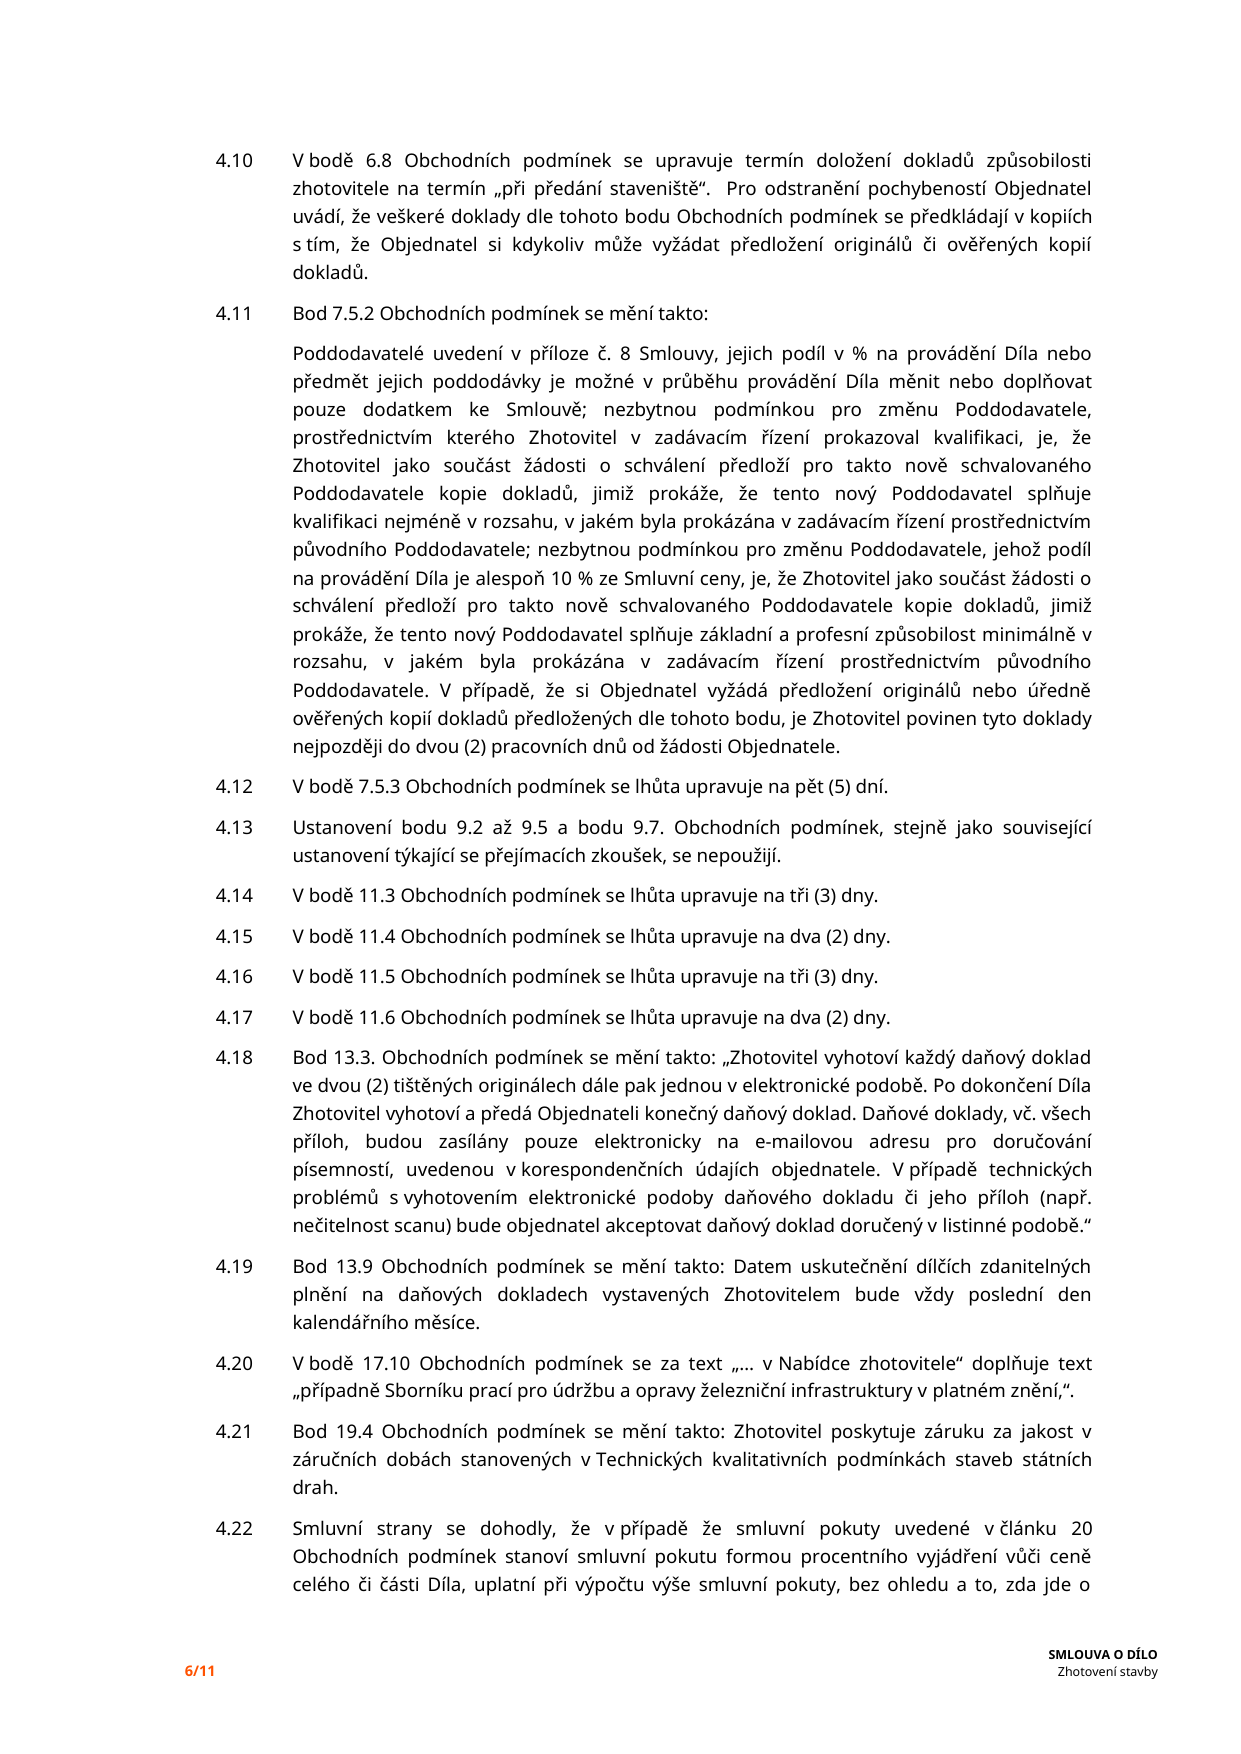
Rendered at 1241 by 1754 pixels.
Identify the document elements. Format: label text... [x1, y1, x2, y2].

text Bod 7.5.2 Obchodních podmínek se mění takto: [216, 300, 1093, 326]
text Poddodavatelé uvedení v příloze č. 8 Smlouvy, jejich podíl v % na provádění Díla nebo předmět jejich poddodávky je možné v průběhu provádění Díla měnit nebo doplňovat pouze dodatkem ke Smlouvě; nezbytnou podmínkou pro změnu Poddodavatele, prostřednictvím kterého Zhotovitel v zadávacím řízení prokazoval kvalifikaci, je, že Zhotovitel jako součást žádosti o schválení předloží pro takto nově schvalovaného Poddodavatele kopie dokladů, jimiž prokáže, že tento nový Poddodavatel splňuje kvalifikaci nejméně v rozsahu, v jakém byla prokázána v zadávacím řízení prostřednictvím původního Poddodavatele; nezbytnou podmínkou pro změnu Poddodavatele, jehož podíl na provádění Díla je alespoň 10 % ze Smluvní ceny, je, že Zhotovitel jako součást žádosti o schválení předloží pro takto nově schvalovaného Poddodavatele kopie dokladů, jimiž prokáže, že tento nový Poddodavatel splňuje základní a profesní způsobilost minimálně v rozsahu, v jakém byla prokázána v zadávacím řízení prostřednictvím původního Poddodavatele. V případě, že si Objednatel vyžádá předložení originálů nebo úředně ověřených kopií dokladů předložených dle tohoto bodu, je Zhotovitel povinen tyto doklady nejpozději do dvou (2) pracovních dnů od žádosti Objednatele. [292, 341, 1093, 758]
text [216, 1515, 1093, 1596]
text Bod 19.4 Obchodních podmínek se mění takto: Zhotovitel poskytuje záruku za jakost v záručních dobách stanovených v Technických kvalitativních podmínkách staveb státních drah. [216, 1418, 1093, 1500]
text Ustanovení bodu 9.2 až 9.5 a bodu 9.7. Obchodních podmínek, stejně jako související ustanovení týkající se přejímacích zkoušek, se nepoužijí. [216, 814, 1093, 867]
text V bodě 11.3 Obchodních podmínek se lhůta upravuje na tři (3) dny. [216, 882, 1093, 908]
text Bod 13.9 Obchodních podmínek se mění takto: Datem uskutečnění dílčích zdanitelných plnění na daňových dokladech vystavených Zhotovitelem bude vždy poslední den kalendářního měsíce. [216, 1253, 1093, 1335]
text V bodě 11.6 Obchodních podmínek se lhůta upravuje na dva (2) dny. [216, 1004, 1093, 1029]
text V bodě 11.5 Obchodních podmínek se lhůta upravuje na tři (3) dny. [216, 963, 1093, 989]
text V bodě 6.8 Obchodních podmínek se upravuje termín doložení dokladů způsobilosti zhotovitele na termín „při předání staveniště“. Pro odstranění pochybeností Objednatel uvádí, že veškeré doklady dle tohoto bodu Obchodních podmínek se předkládají v kopiích s tím, že Objednatel si kdykoliv může vyžádat předložení originálů či ověřených kopií dokladů. [216, 147, 1093, 285]
text V bodě 11.4 Obchodních podmínek se lhůta upravuje na dva (2) dny. [216, 923, 1093, 948]
text V bodě 17.10 Obchodních podmínek se za text „… v Nabídce zhotovitele“ doplňuje text „případně Sborníku prací pro údržbu a opravy železniční infrastruktury v platném znění,“. [216, 1350, 1093, 1403]
text V bodě 7.5.3 Obchodních podmínek se lhůta upravuje na pět (5) dní. [216, 773, 1093, 799]
text Bod 13.3. Obchodních podmínek se mění takto: „Zhotovitel vyhotoví každý daňový doklad ve dvou (2) tištěných originálech dále pak jednou v elektronické podobě. Po dokončení Díla Zhotovitel vyhotoví a předá Objednateli konečný daňový doklad. Daňové doklady, vč. všech příloh, budou zasílány pouze elektronicky na e-mailovou adresu pro doručování písemností, uvedenou v korespondenčních údajích objednatele. V případě technických problémů s vyhotovením elektronické podoby daňového dokladu či jeho příloh (např. nečitelnost scanu) bude objednatel akceptovat daňový doklad doručený v listinné podobě.“ [216, 1044, 1093, 1238]
